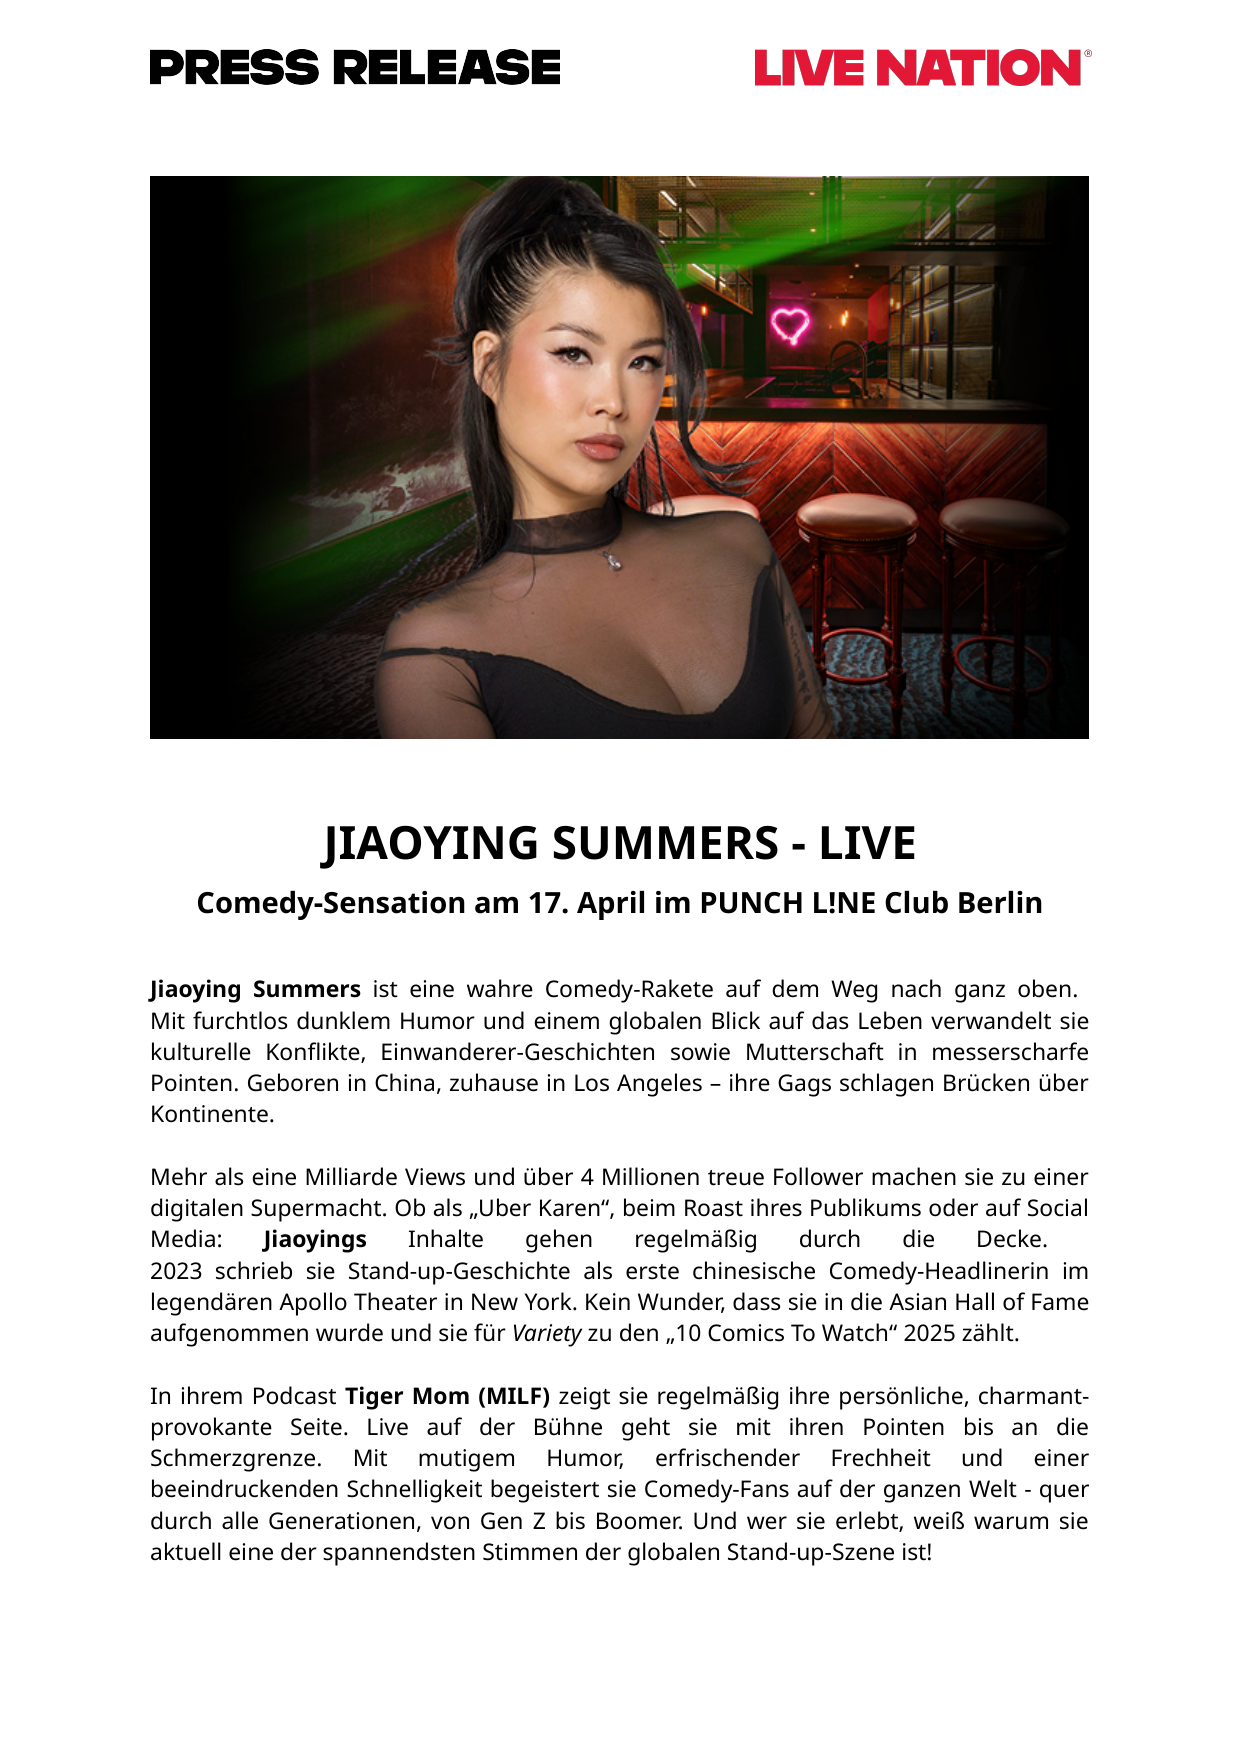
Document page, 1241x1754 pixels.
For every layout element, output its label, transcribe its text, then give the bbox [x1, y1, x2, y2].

picture [755, 49, 1092, 86]
picture [150, 49, 560, 85]
text JIAOYING SUMMERS - LIVE [150, 811, 1090, 873]
picture [150, 176, 1089, 739]
text Mehr als eine Milliarde Views und über 4 Millionen treue Follower machen sie zu einer digitalen Supermacht. Ob als „Uber Karen“, beim Roast ihres Publikums oder auf Social Media: Jiaoyings Inhalte gehen regelmäßig durch die Decke. 2023 schrieb sie Stand-up-Geschichte als erste chinesische Comedy-Headlinerin im legendären Apollo Theater in New York. Kein Wunder, dass sie in die Asian Hall of Fame aufgenommen wurde und sie für Variety zu den „10 Comics To Watch“ 2025 zählt. [150, 1161, 1090, 1348]
text Jiaoying Summers ist eine wahre Comedy-Rakete auf dem Weg nach ganz oben. Mit furchtlos dunklem Humor und einem globalen Blick auf das Leben verwandelt sie kulturelle Konflikte, Einwanderer-Geschichten sowie Mutterschaft in messerscharfe Pointen. Geboren in China, zuhause in Los Angeles – ihre Gags schlagen Brücken über Kontinente. [150, 973, 1090, 1130]
text In ihrem Podcast Tiger Mom (MILF) zeigt sie regelmäßig ihre persönliche, charmant-provokante Seite. Live auf der Bühne geht sie mit ihren Pointen bis an die Schmerzgrenze. Mit mutigem Humor, erfrischender Frechheit und einer beeindruckenden Schnelligkeit begeistert sie Comedy-Fans auf der ganzen Welt - quer durch alle Generationen, von Gen Z bis Boomer. Und wer sie erlebt, weiß warum sie aktuell eine der spannendsten Stimmen der globalen Stand-up-Szene ist! [150, 1380, 1090, 1567]
text Comedy-Sensation am 17. April im PUNCH L!NE Club Berlin [150, 882, 1090, 922]
